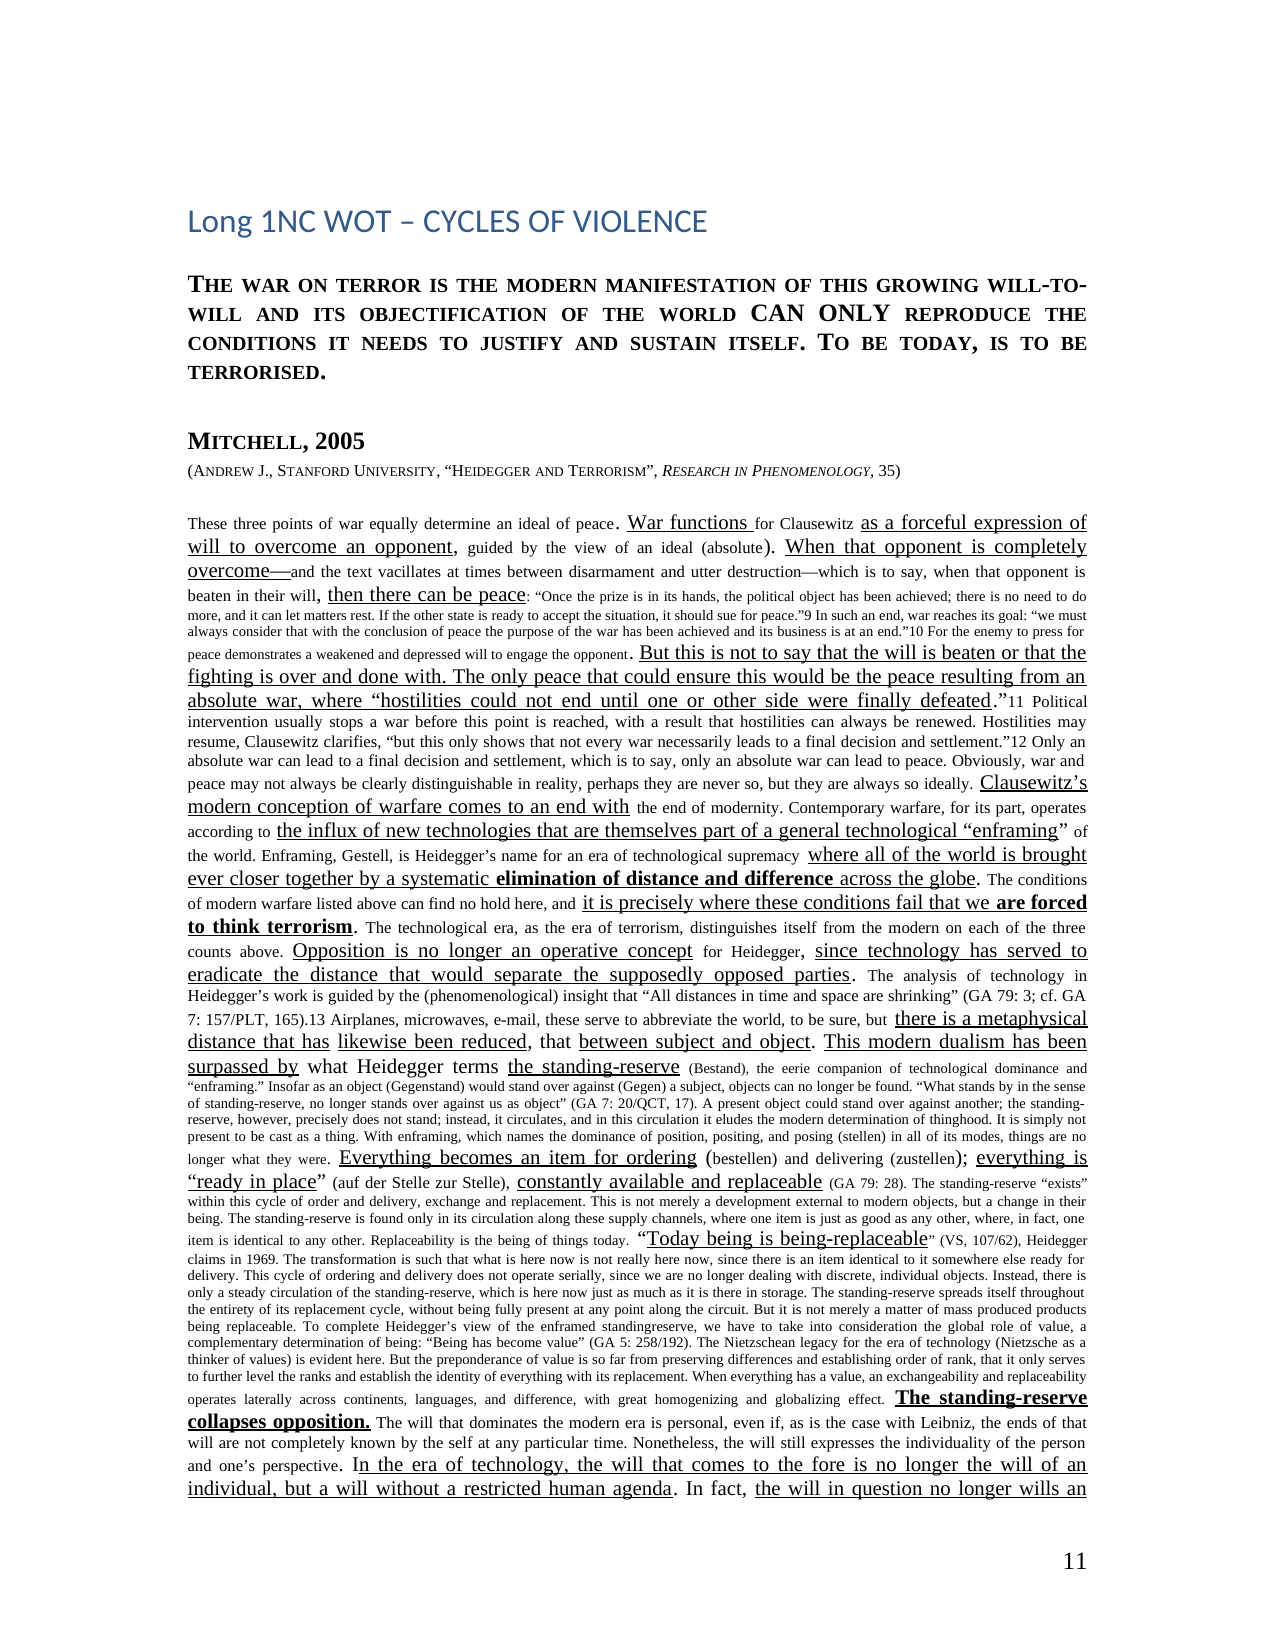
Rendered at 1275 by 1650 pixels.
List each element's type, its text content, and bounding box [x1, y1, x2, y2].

subtitle The war on terror is the modern manifestation of this growing will-to-will and its objectification of the world CAN ONLY reproduce the conditions it needs to justify and sustain itself. To be today, is to be terrorised. [187, 269, 1087, 384]
subtitle Mitchell, 2005 [187, 426, 1087, 454]
subtitle (Andrew J., Stanford University, “Heidegger and Terrorism”, Research in Phenomenology, 35) [187, 461, 1087, 480]
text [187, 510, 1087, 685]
subtitle Long 1NC WOT – CYCLES OF VIOLENCE [187, 200, 1087, 241]
